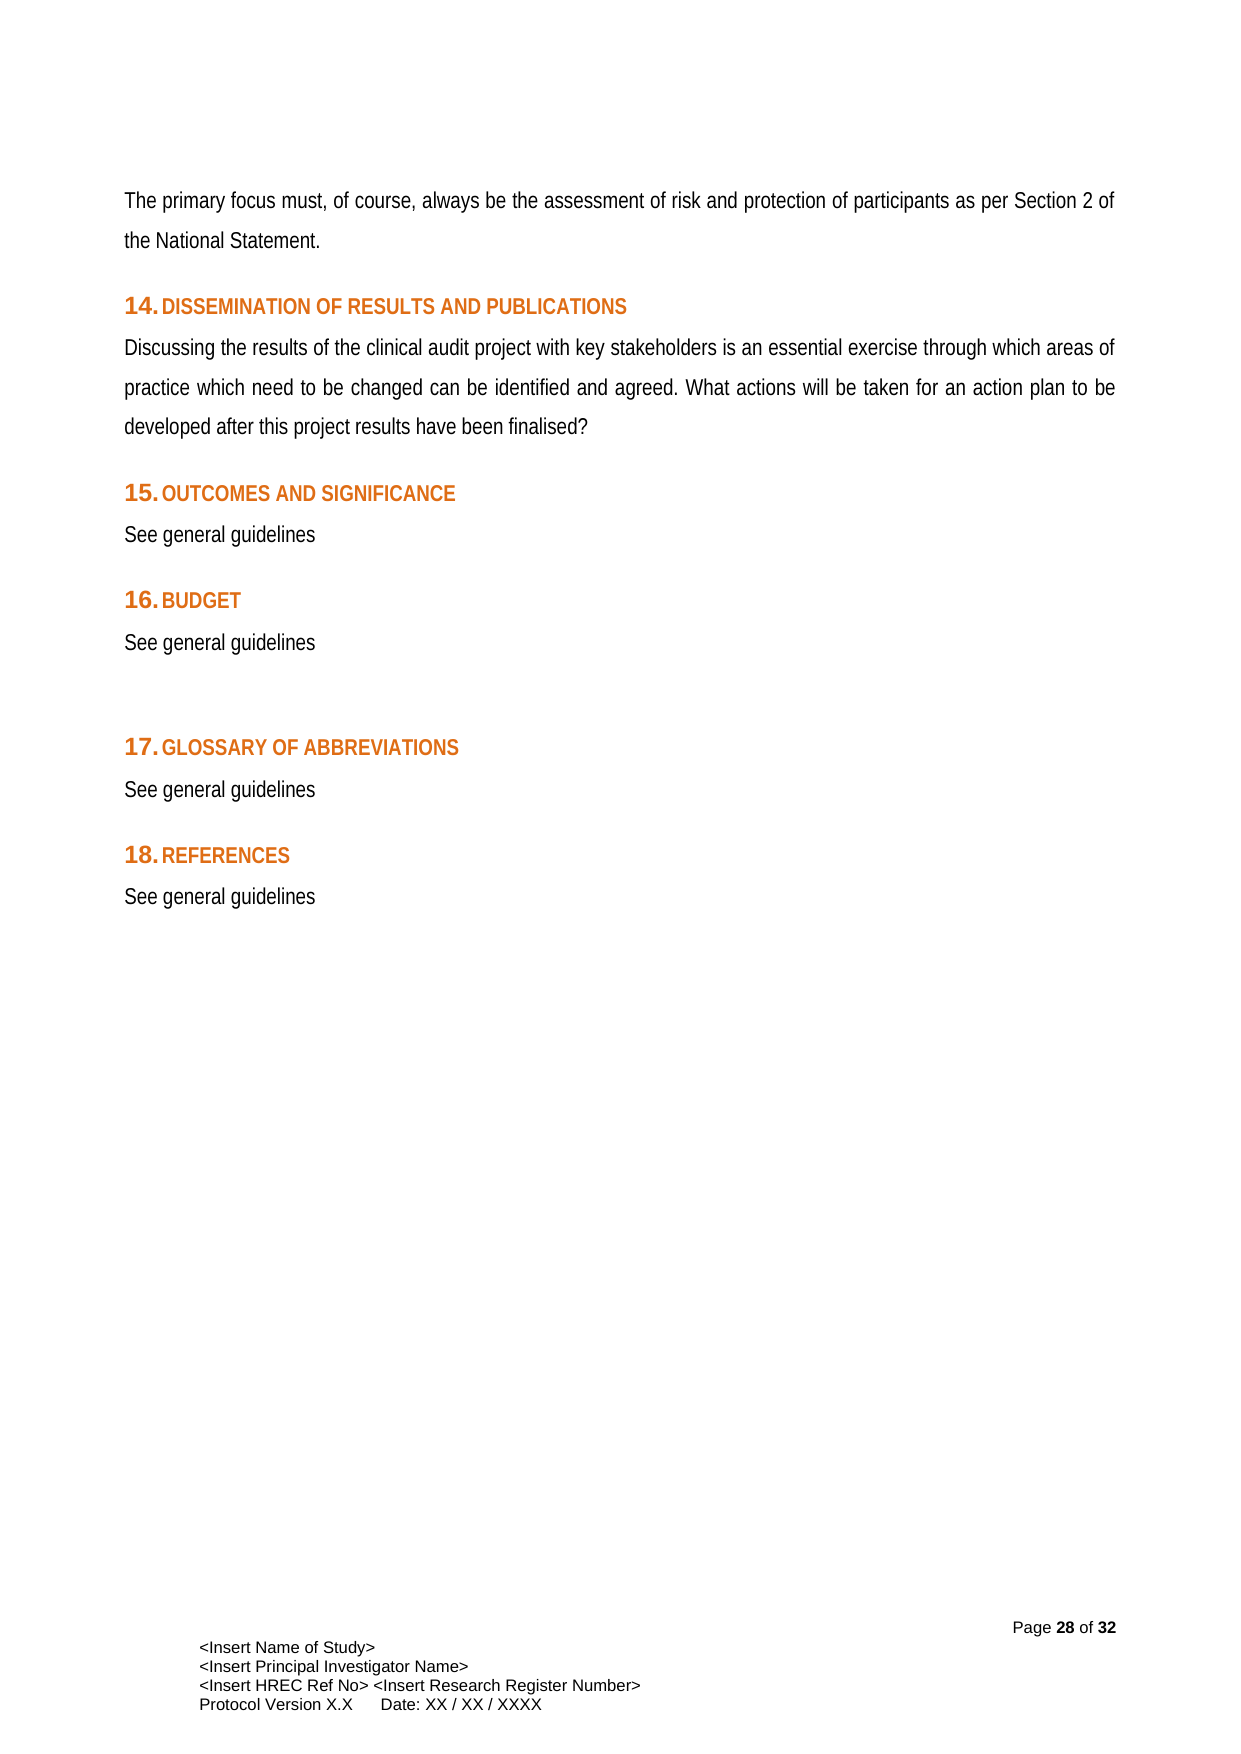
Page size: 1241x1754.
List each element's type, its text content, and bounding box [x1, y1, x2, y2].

text See general guidelines [124, 521, 1116, 547]
text See general guidelines [124, 628, 1116, 655]
text See general guidelines [124, 776, 1116, 802]
subtitle BUDGET [124, 585, 1116, 614]
text The primary focus must, of course, always be the assessment of risk and protection of participants as per Section 2 of the National Statement. [124, 187, 1116, 253]
subtitle DISSEMINATION OF RESULTS AND PUBLICATIONS [124, 291, 1116, 320]
text Discussing the results of the clinical audit project with key stakeholders is an essential exercise through which areas of practice which need to be changed can be identified and agreed. What actions will be taken for an action plan to be developed after this project results have been finalised? [124, 334, 1116, 439]
subtitle REFERENCES [124, 840, 1116, 869]
subtitle GLOSSARY OF ABBREVIATIONS [124, 732, 1116, 761]
subtitle OUTCOMES AND SIGNIFICANCE [124, 478, 1116, 506]
text See general guidelines [124, 883, 1116, 909]
